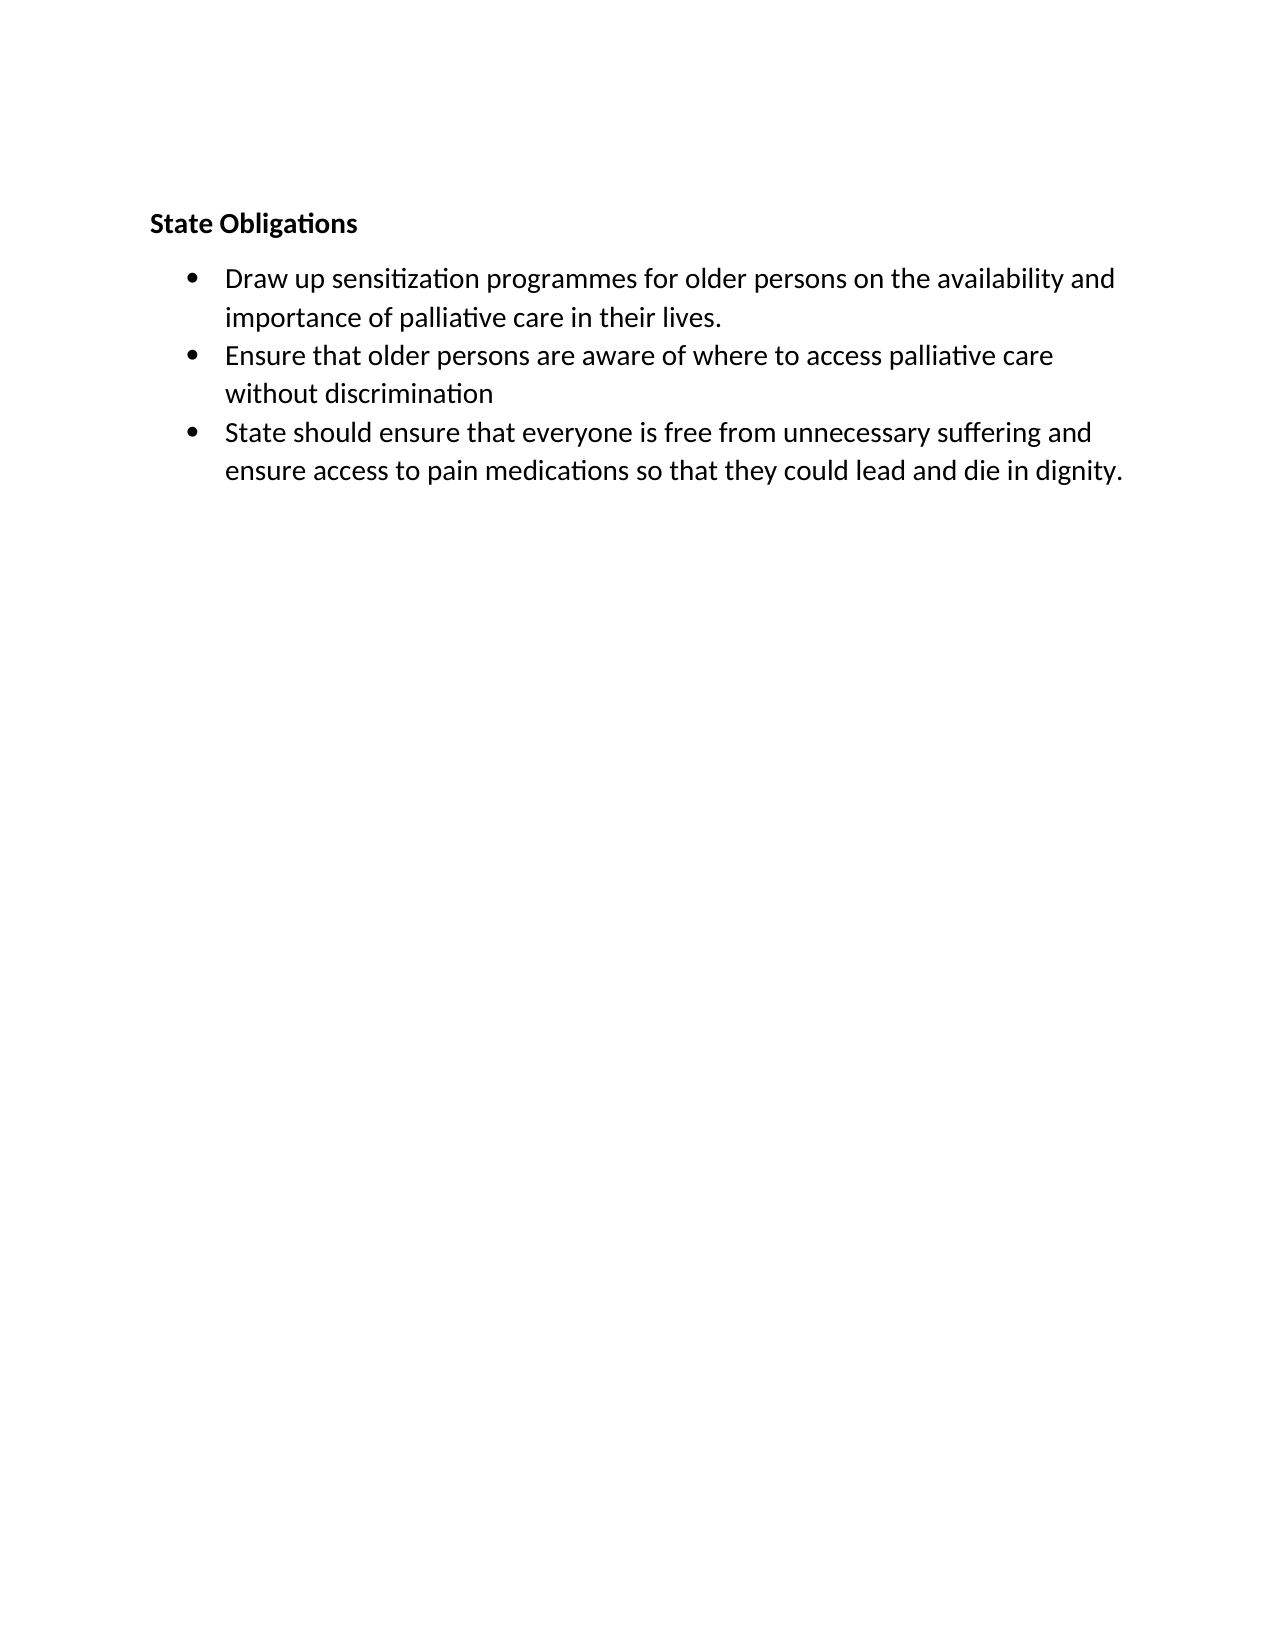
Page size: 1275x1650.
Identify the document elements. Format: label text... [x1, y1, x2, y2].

text State Obligations [150, 205, 1125, 241]
list Draw up sensitization programmes for older persons on the availability and importance of palliative care in their lives. [187, 260, 1125, 334]
list Ensure that older persons are aware of where to access palliative care without discrimination [187, 337, 1125, 411]
list State should ensure that everyone is free from unnecessary suffering and ensure access to pain medications so that they could lead and die in dignity. [187, 414, 1125, 488]
